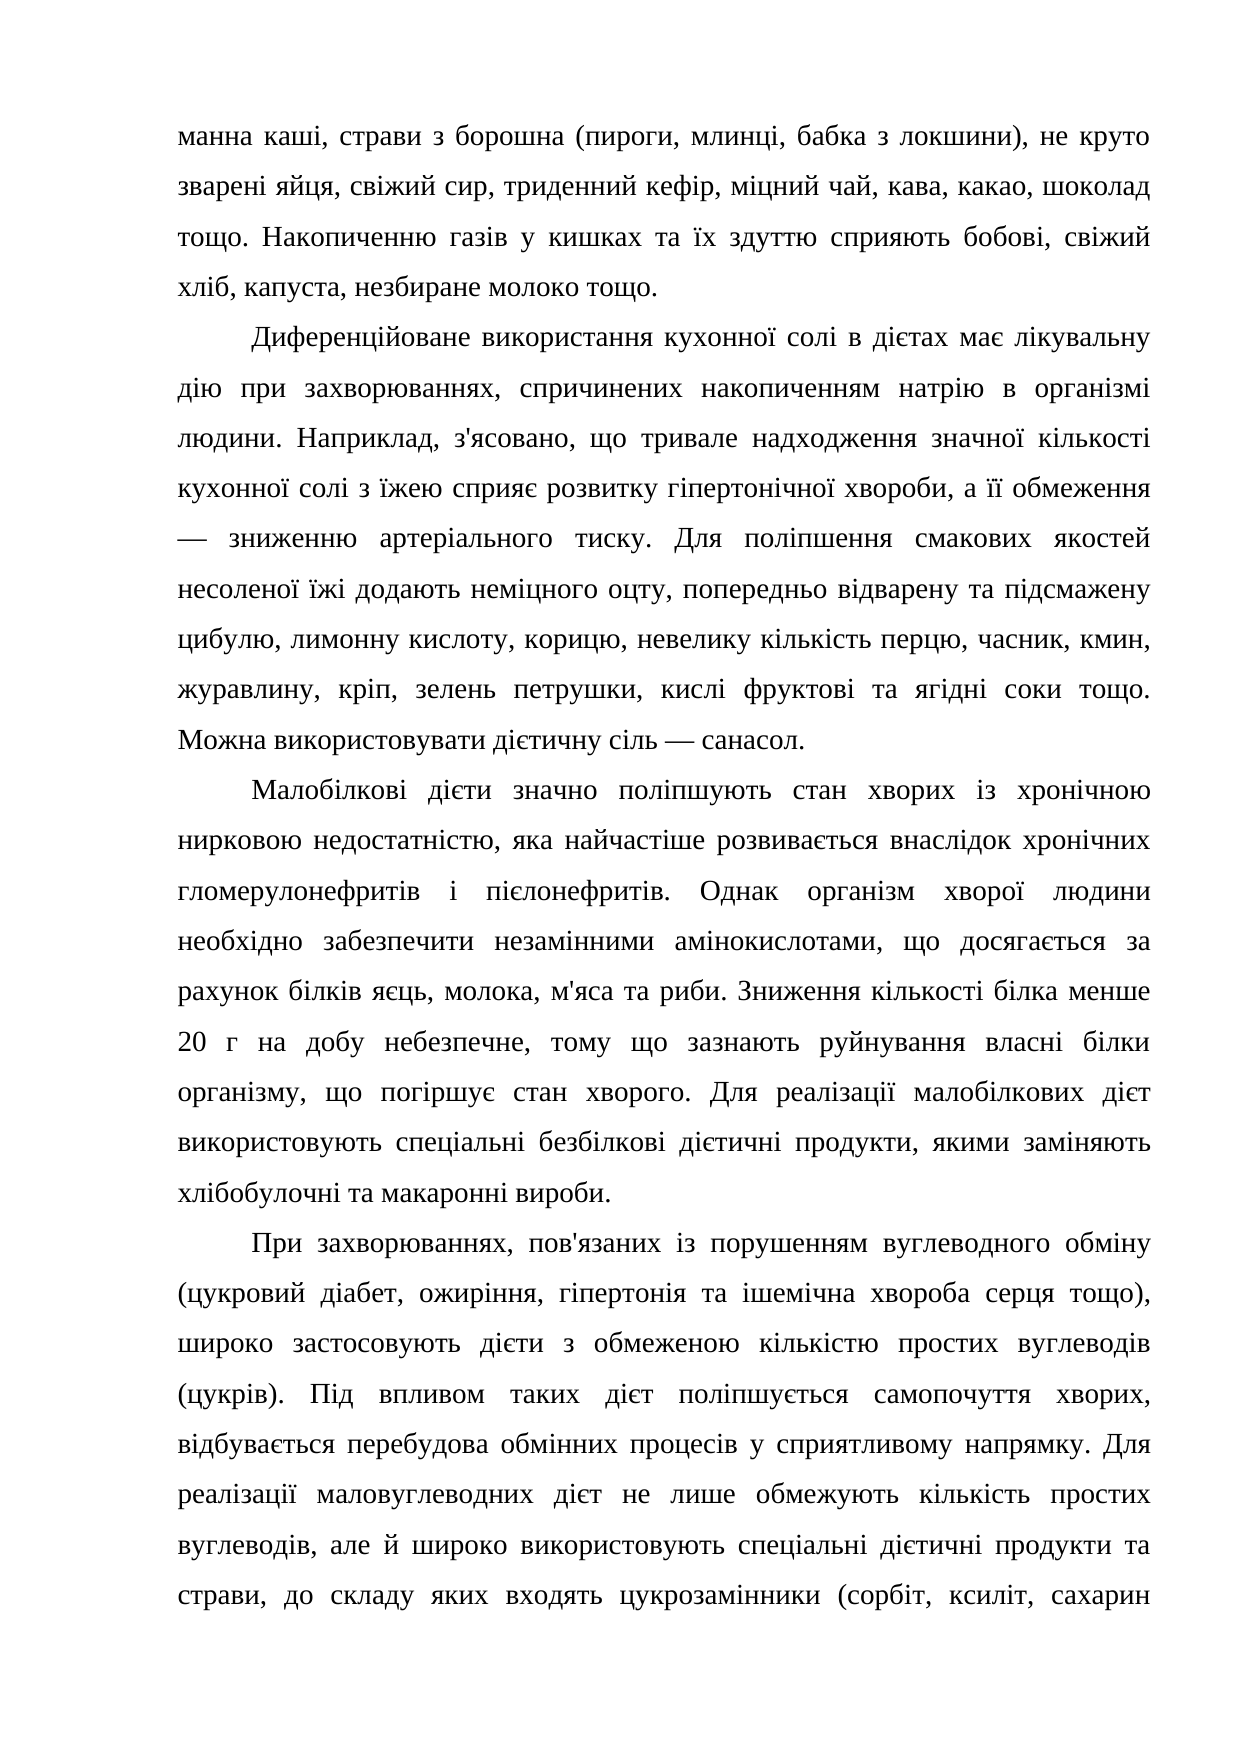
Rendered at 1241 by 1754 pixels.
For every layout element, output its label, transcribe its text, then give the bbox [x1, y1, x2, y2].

text Малобілкові дієти значно поліпшують стан хворих із хронічною нирковою недостатністю, яка найчастіше розвивається внаслідок хронічних гломерулонефритів і пієлонефритів. Однак організм хворої людини необхідно забезпечити незамінними амінокислотами, що досягається за рахунок білків яєць, молока, м'яса та риби. Зниження кількості білка менше на добу небезпечне, тому що зазнають руйнування власні білки організму, що погіршує стан хворого. Для реалізації малобілкових дієт використовують спеціальні безбілкові дієтичні продукти, якими заміняють хлібобулочні та макаронні вироби. [177, 772, 1152, 1208]
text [177, 1225, 1152, 1611]
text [177, 118, 1152, 303]
text Диференційоване використання кухонної солі в дієтах має лікувальну дію при захворюваннях, спричинених накопиченням натрію в організмі людини. Наприклад, з'ясовано, що тривале надходження значної кількості кухонної солі з їжею сприяє розвитку гіпертонічної хвороби, а її обмеження — зниженню артеріального тиску. Для поліпшення смакових якостей несоленої їжі додають неміцного оцту, попередньо відварену та підсмажену цибулю, лимонну кислоту, корицю, невелику кількість перцю, часник, кмин, журавлину, кріп, зелень петрушки, кислі фруктові та ягідні соки тощо. Можна використовувати дієтичну сіль — санасол. [177, 319, 1152, 755]
